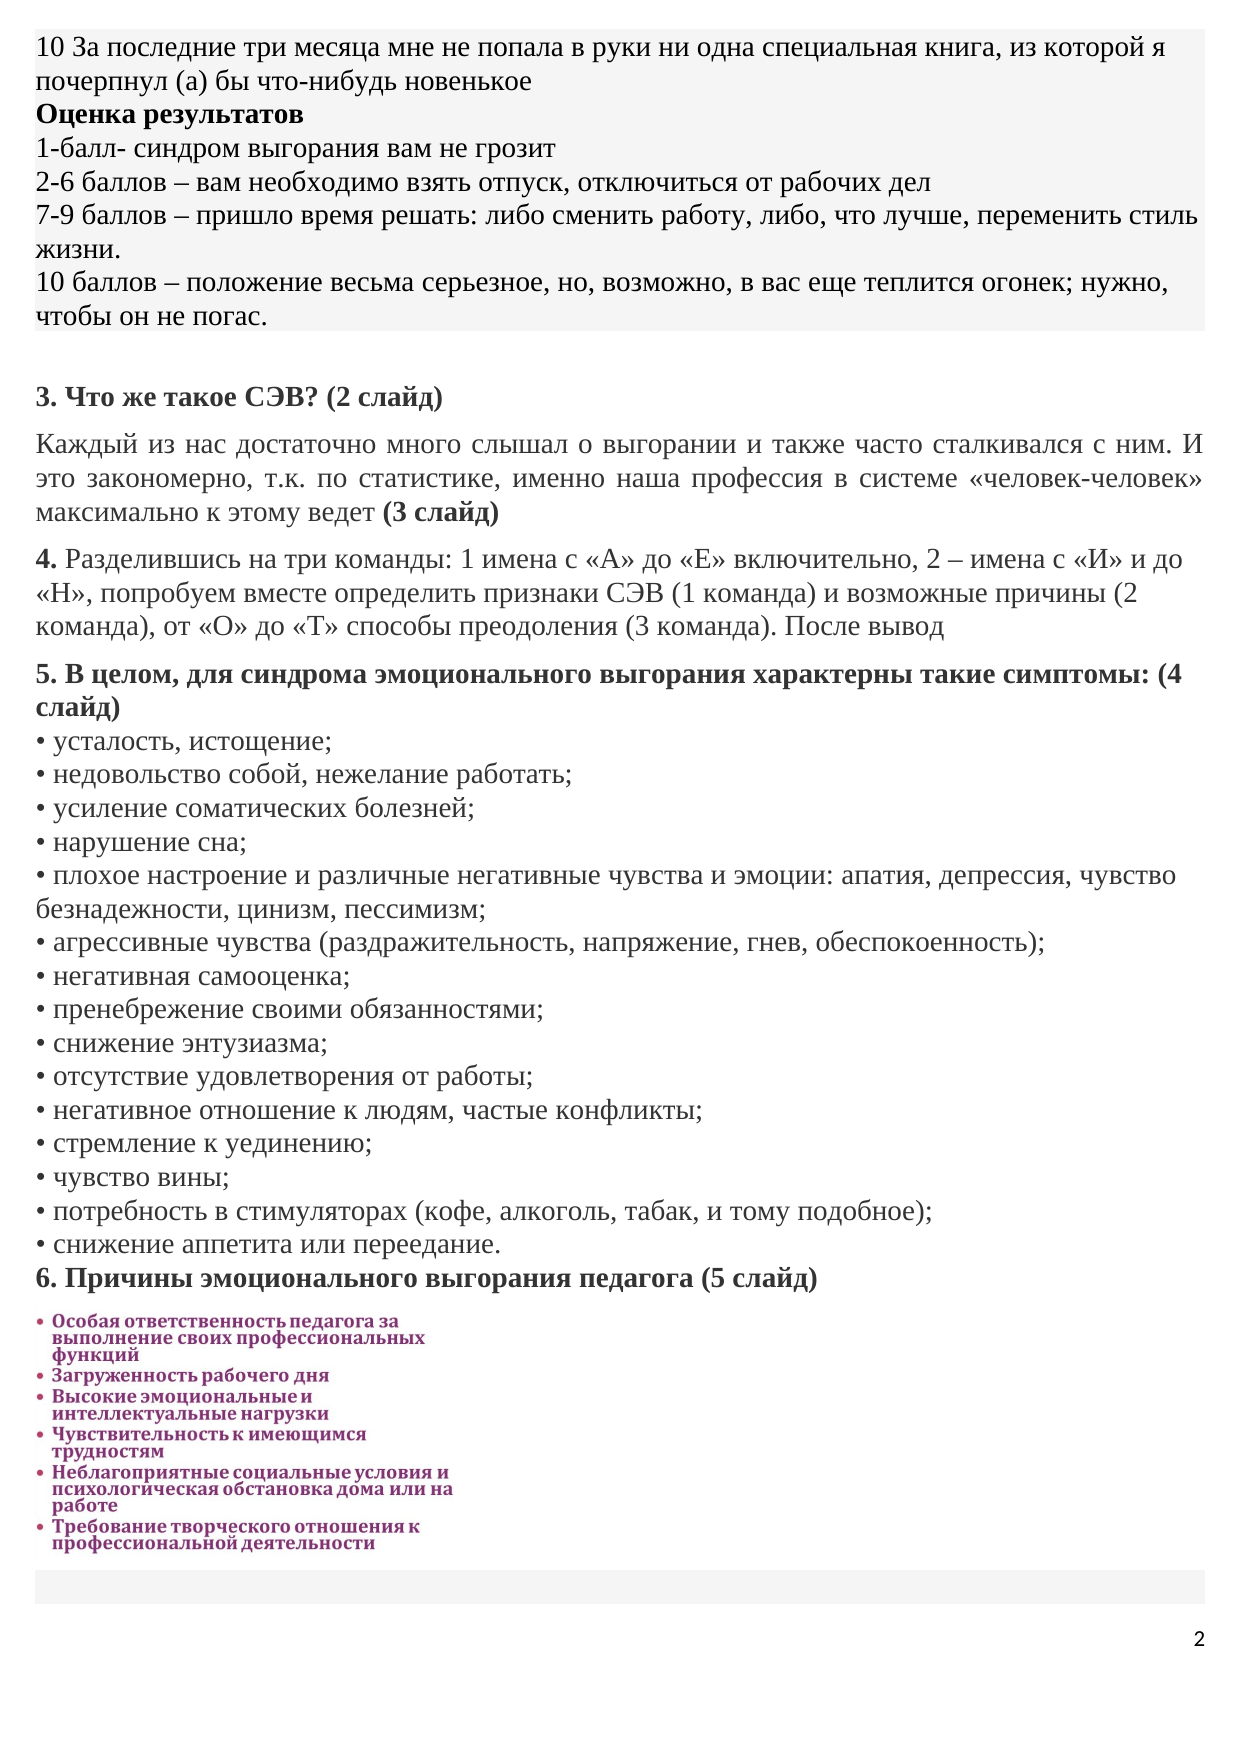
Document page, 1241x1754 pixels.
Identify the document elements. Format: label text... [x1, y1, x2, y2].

text 6. Причины эмоционального выгорания педагога (5 слайд) [35, 1260, 1205, 1293]
text Каждый из нас достаточно много слышал о выгорании и также часто сталкивался с ним. И это закономерно, т.к. по статистике, именно наша профессия в системе «человек-человек» максимально к этому ведет (3 слайд) [35, 427, 1205, 527]
text • плохое настроение и различные негативные чувства и эмоции: апатия, депрессия, чувство безнадежности, цинизм, пессимизм; [35, 857, 1205, 924]
text • потребность в стимуляторах (кофе, алкоголь, табак, и тому подобное); [35, 1193, 1205, 1226]
text • отсутствие удовлетворения от работы; [35, 1058, 1205, 1092]
text • негативная самооценка; [35, 958, 1205, 991]
text • усталость, истощение; [35, 723, 1205, 757]
text 4. Разделившись на три команды: 1 имена с «А» до «Е» включительно, 2 – имена с «И» и до «Н», попробуем вместе определить признаки СЭВ (1 команда) и возможные причины (2 команда), от «О» до «Т» способы преодоления (3 команда). После вывод [35, 541, 1205, 642]
text 1-балл- синдром выгорания вам не грозит [35, 130, 1205, 164]
text 7-9 баллов – пришло время решать: либо сменить работу, либо, что лучше, переменить стиль жизни. [35, 197, 1205, 264]
text 3. Что же такое СЭВ? (2 слайд) [35, 379, 1205, 413]
text • пренебрежение своими обязанностями; [35, 991, 1205, 1025]
text • чувство вины; [35, 1159, 1205, 1193]
text • усиление соматических болезней; [35, 790, 1205, 824]
text • снижение энтузиазма; [35, 1025, 1205, 1058]
picture [35, 1307, 470, 1557]
text • агрессивные чувства (раздражительность, напряжение, гнев, обеспокоенность); [35, 924, 1205, 958]
text 10 За последние три месяца мне не попала в руки ни одна специальная книга, из которой я почерпнул (а) бы что-нибудь новенькое [35, 29, 1205, 97]
text 2-6 баллов – вам необходимо взять отпуск, отключиться от рабочих дел [35, 164, 1205, 197]
text • недовольство собой, нежелание работать; [35, 757, 1205, 790]
text 5. В целом, для синдрома эмоционального выгорания характерны такие симптомы: (4 слайд) [35, 656, 1205, 723]
text • негативное отношение к людям, частые конфликты; [35, 1092, 1205, 1126]
text • стремление к уединению; [35, 1126, 1205, 1159]
text • снижение аппетита или переедание. [35, 1226, 1205, 1260]
text 10 баллов – положение весьма серьезное, но, возможно, в вас еще теплится огонек; нужно, чтобы он не погас. [35, 264, 1205, 331]
text • нарушение сна; [35, 824, 1205, 857]
text Оценка результатов [35, 97, 1205, 130]
